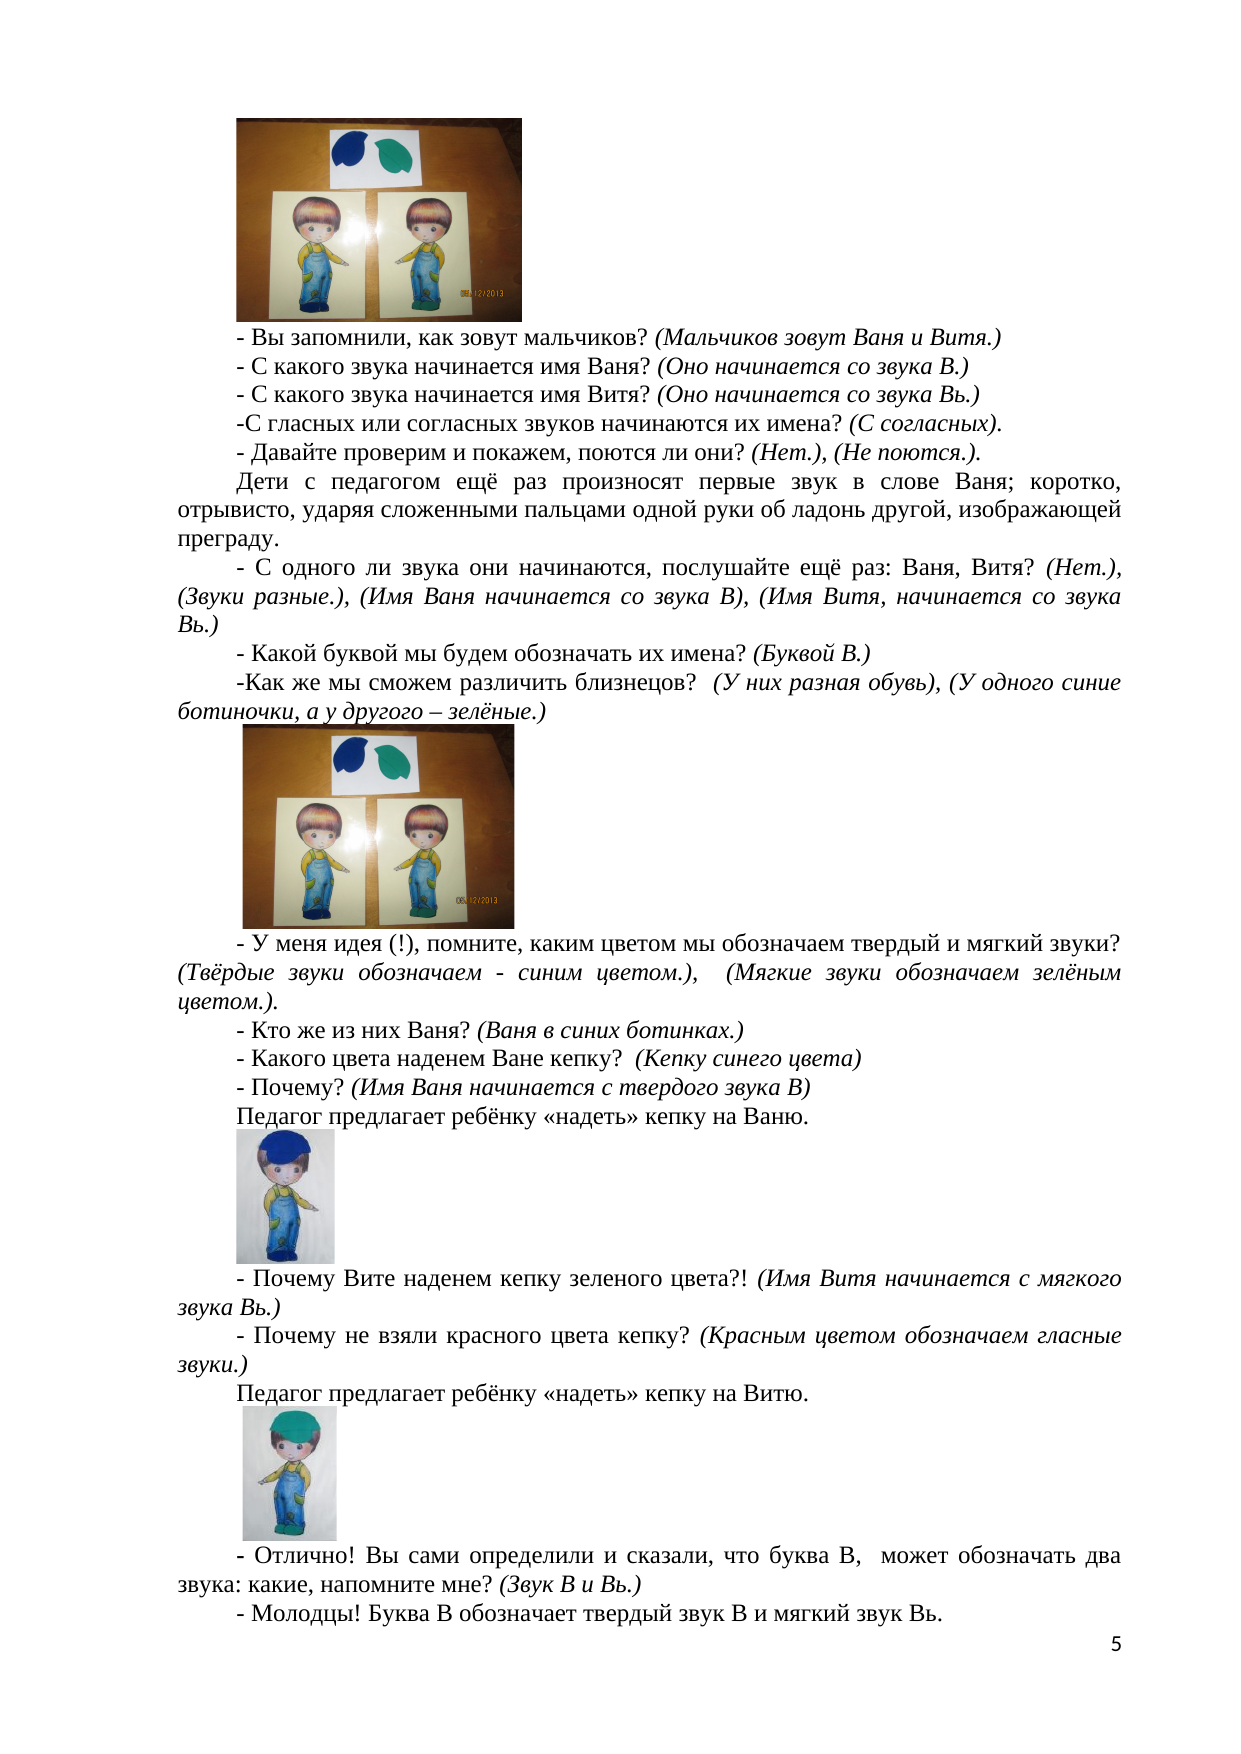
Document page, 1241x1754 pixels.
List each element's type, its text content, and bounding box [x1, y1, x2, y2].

text - Давайте проверим и покажем, поются ли они? (Нет.), (Не поются.). [177, 437, 1122, 466]
text - Молодцы! Буква В обозначает твердый звук В и мягкий звук Вь. [177, 1598, 1122, 1626]
text - У меня идея (!), помните, каким цветом мы обозначаем твердый и мягкий звуки? (Твёрдые звуки обозначаем - синим цветом.), (Мягкие звуки обозначаем зелёным цветом.). [177, 928, 1122, 1015]
text - Почему Вите наденем кепку зеленого цвета?! (Имя Витя начинается с мягкого звука Вь.) [177, 1263, 1122, 1321]
picture [236, 1129, 335, 1264]
text - Какого цвета наденем Ване кепку? (Кепку синего цвета) [177, 1043, 1122, 1072]
picture [236, 118, 522, 322]
text - Вы запомнили, как зовут мальчиков? (Мальчиков зовут Ваня и Витя.) [177, 322, 1122, 351]
text -С гласных или согласных звуков начинаются их имена? (С согласных). [177, 408, 1122, 437]
text - Какой буквой мы будем обозначать их имена? (Буквой В.) [177, 638, 1122, 667]
picture [242, 724, 515, 929]
text Педагог предлагает ребёнку «надеть» кепку на Витю. [177, 1378, 1122, 1407]
text - С какого звука начинается имя Витя? (Оно начинается со звука Вь.) [177, 379, 1122, 408]
text - С одного ли звука они начинаются, послушайте ещё раз: Ваня, Витя? (Нет.), (Звуки разные.), (Имя Ваня начинается со звука В), (Имя Витя, начинается со звука Вь.) [177, 552, 1122, 638]
text - Почему не взяли красного цвета кепку? (Красным цветом обозначаем гласные звуки.) [177, 1321, 1122, 1378]
text - С какого звука начинается имя Ваня? (Оно начинается со звука В.) [177, 351, 1122, 379]
text - Кто же из них Ваня? (Ваня в синих ботинках.) [177, 1015, 1122, 1043]
text - Отлично! Вы сами определили и сказали, что буква В, может обозначать два звука: какие, напомните мне? (Звук В и Вь.) [177, 1540, 1122, 1598]
text - Почему? (Имя Ваня начинается с твердого звука В) [177, 1072, 1122, 1101]
picture [242, 1406, 337, 1541]
text -Как же мы сможем различить близнецов? (У них разная обувь), (У одного синие ботиночки, а у другого – зелёные.) [177, 667, 1122, 724]
text Дети с педагогом ещё раз произносят первые звук в слове Ваня; коротко, отрывисто, ударяя сложенными пальцами одной руки об ладонь другой, изображающей преграду. [177, 466, 1122, 552]
text Педагог предлагает ребёнку «надеть» кепку на Ваню. [177, 1101, 1122, 1130]
